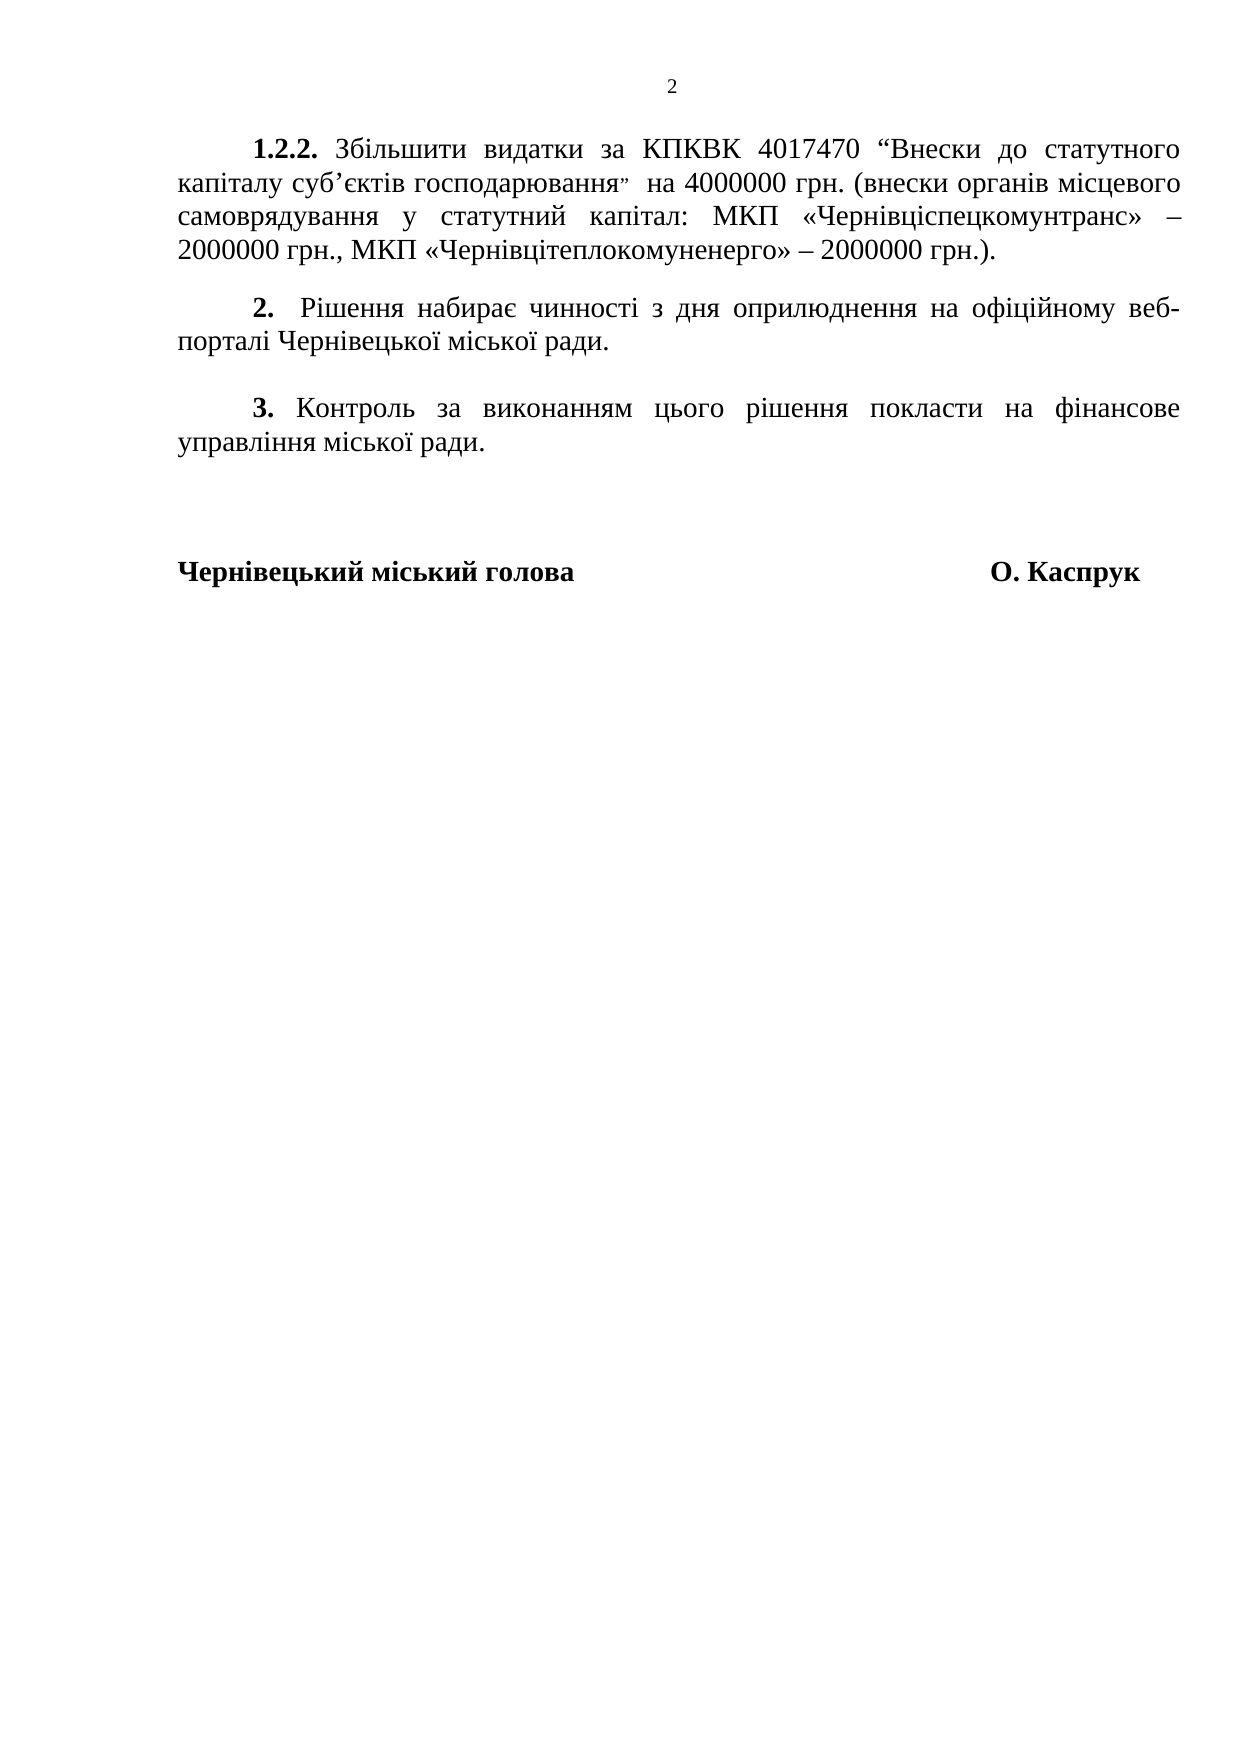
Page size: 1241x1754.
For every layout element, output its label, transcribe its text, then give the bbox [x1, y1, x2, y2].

text 3. Контроль за виконанням цього рішення покласти на фінансове управління міської ради. [177, 390, 1181, 457]
subtitle Чернівецький міський голова О. Каспрук [177, 554, 1181, 587]
text 2. Рішення набирає чинності з дня на офіційному веб-порталі Чернівецької міської ради. [177, 290, 1181, 357]
text 1.2.2. Збільшити видатки за КПКВК 4017470 “Внески до статутного капіталу суб’єктів господарювання” на 4000000 грн. (внески органів місцевого самоврядування у статутний капітал: МКП «Чернівціспецкомунтранс» –2000000 грн., МКП «Чернівцітеплокомуненерго» – 2000000 грн.). [177, 131, 1181, 266]
